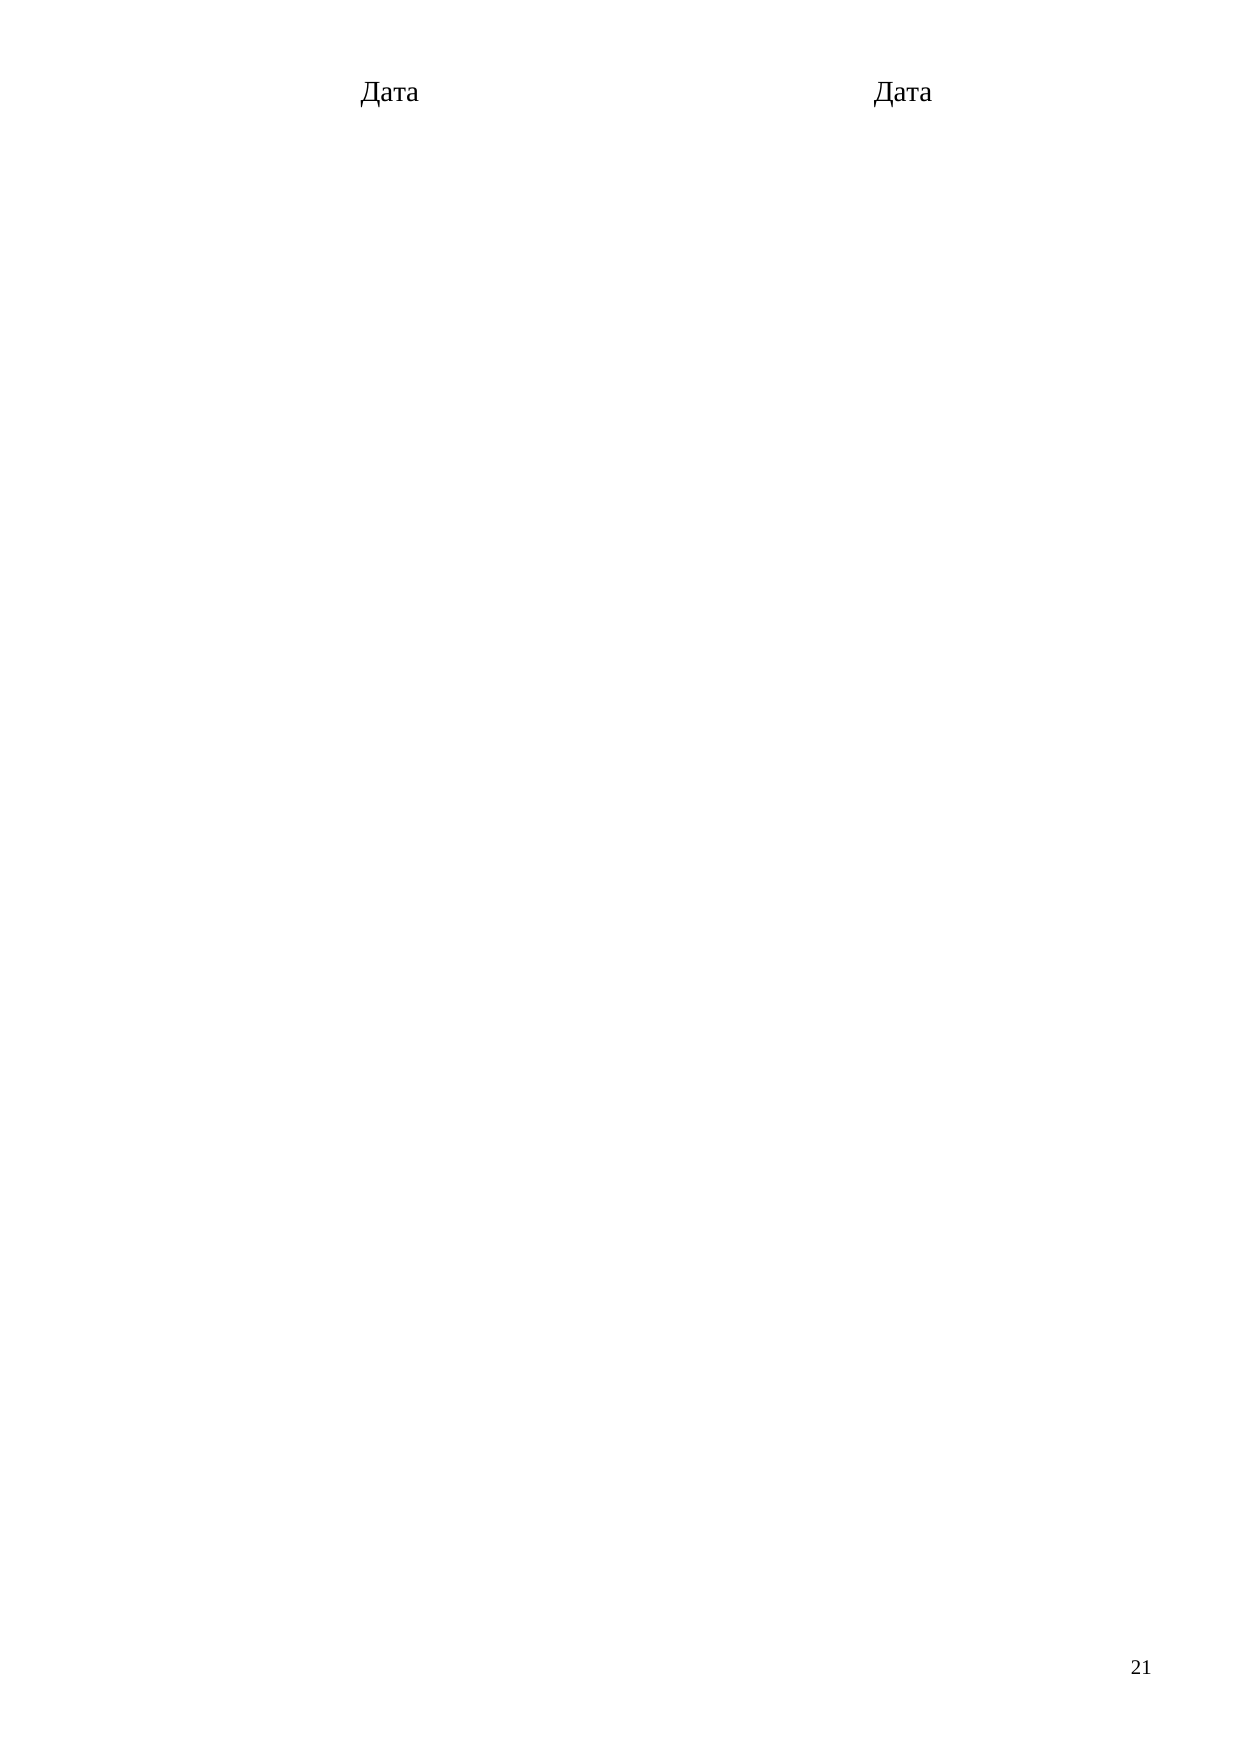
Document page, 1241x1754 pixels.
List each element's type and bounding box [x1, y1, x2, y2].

table_header [646, 74, 1159, 107]
table_header [133, 74, 646, 107]
